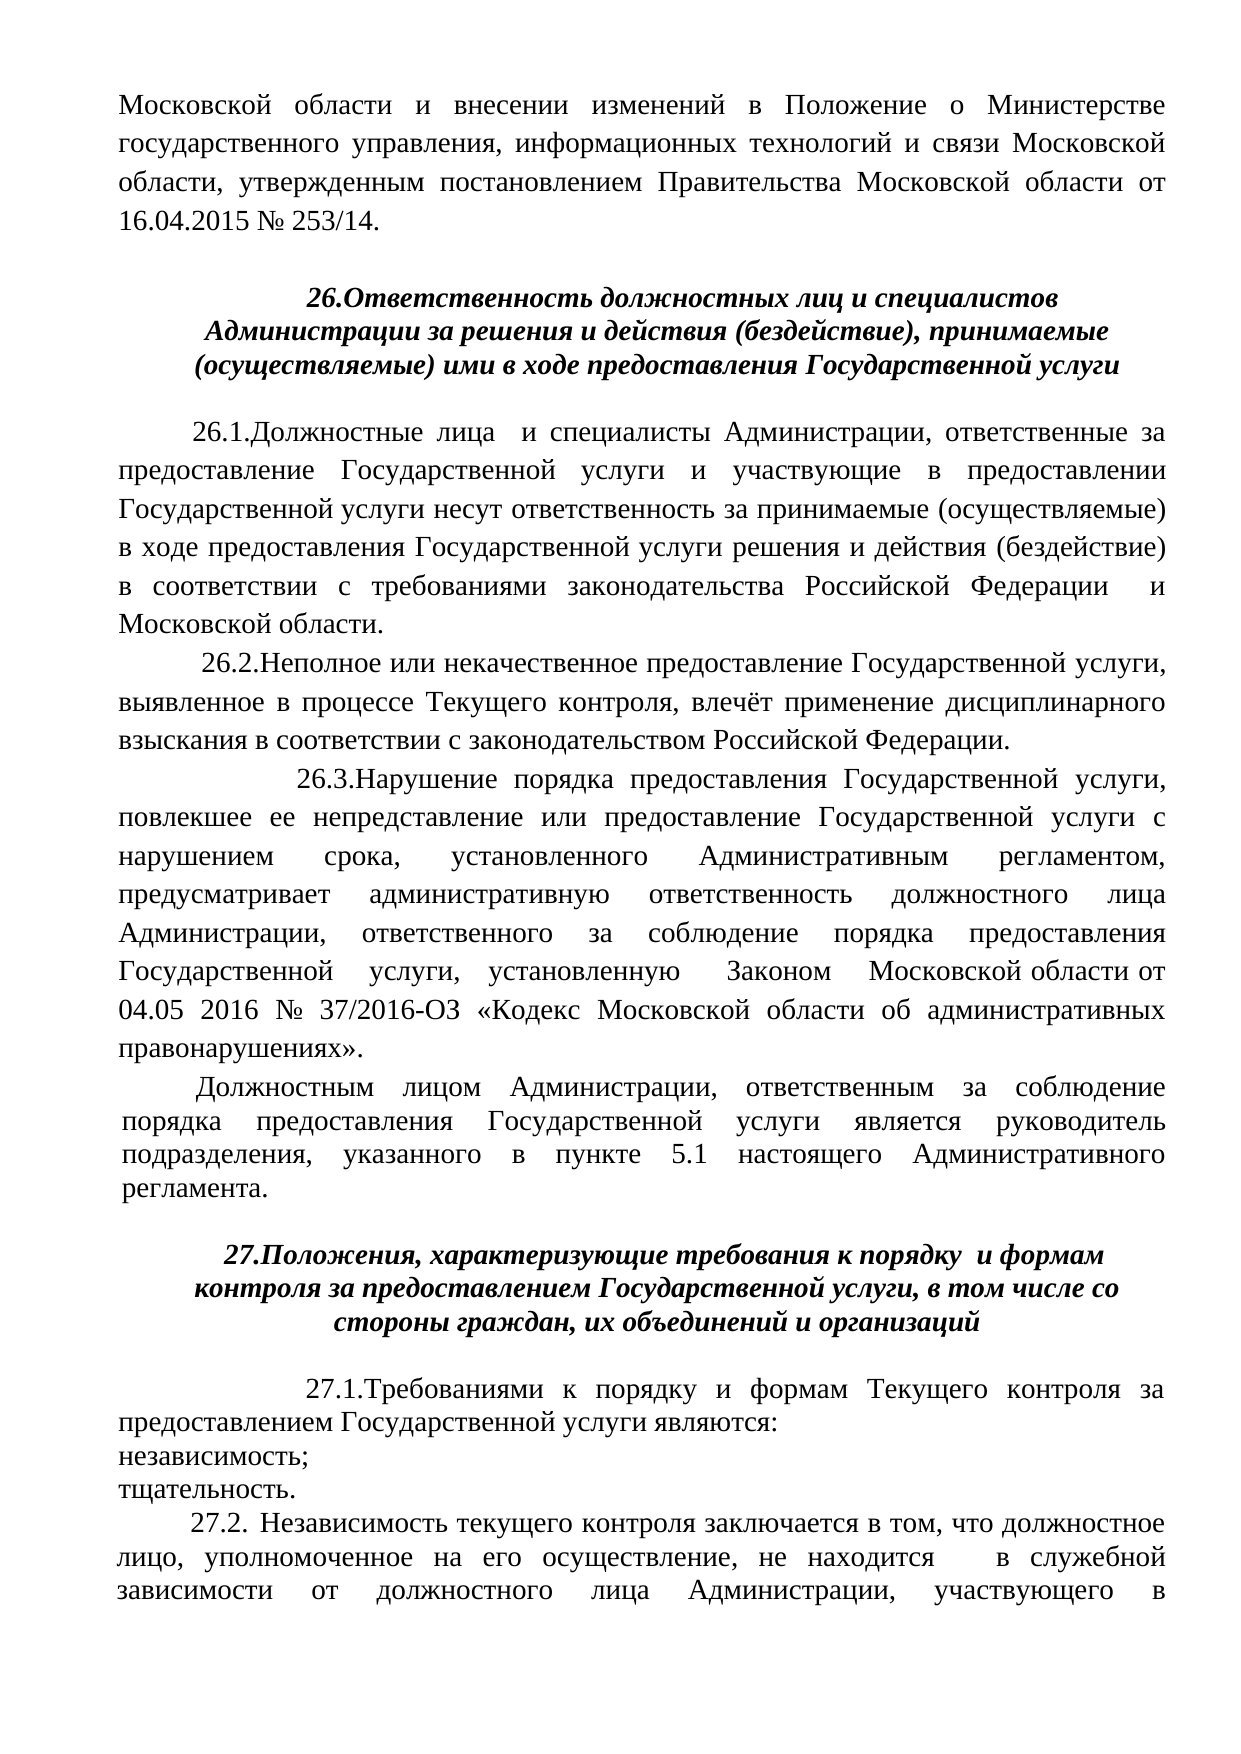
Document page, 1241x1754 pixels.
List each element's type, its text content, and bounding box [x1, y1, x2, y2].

list 26.2.Неполное или некачественное предоставление Государственной услуги, выявленное в процессе Текущего контроля, влечёт применение дисциплинарного взыскания в соответствии с законодательством Российской Федерации. [118, 645, 1167, 756]
list 27.1.Требованиями к порядку и формам Текущего контроля за предоставлением Государственной услуги являются: [118, 1371, 1167, 1438]
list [116, 1505, 1167, 1606]
list 26.1.Должностные лица и специалисты Администрации, ответственные за предоставление Государственной услуги и участвующие в предоставлении Государственной услуги несут ответственность за принимаемые (осуществляемые) в ходе предоставления Государственной услуги решения и действия (бездействие) в соответствии с требованиями законодательства Российской Федерации и Московской области. [118, 414, 1167, 640]
list независимость; [118, 1438, 1167, 1472]
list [118, 87, 1167, 236]
list 27.Положения, характеризующие требования к порядку и формам контроля за предоставлением Государственной услуги, в том числе со стороны граждан, их объединений и организаций [148, 1237, 1167, 1337]
list тщательность. [118, 1472, 1167, 1505]
list 26.Ответственность должностных лиц и специалистов Администрации за решения и действия (бездействие), принимаемые (осуществляемые) ими в ходе предоставления Государственной услуги [148, 280, 1167, 380]
list 26.3.Нарушение порядка предоставления Государственной услуги, повлекшее ее непредставление или предоставление Государственной услуги с нарушением срока, установленного Административным регламентом, предусматривает административную ответственность должностного лица Администрации, ответственного за соблюдение порядка предоставления Государственной услуги, установленную Законом Московской области от 04.05 2016 № 37/2016-ОЗ «Кодекс Московской области об административных правонарушениях». [118, 761, 1167, 1064]
list Должностным лицом Администрации, ответственным за соблюдение порядка предоставления Государственной услуги является руководитель подразделения, указанного в пункте 5.1 настоящего Административного регламента. [122, 1069, 1167, 1203]
